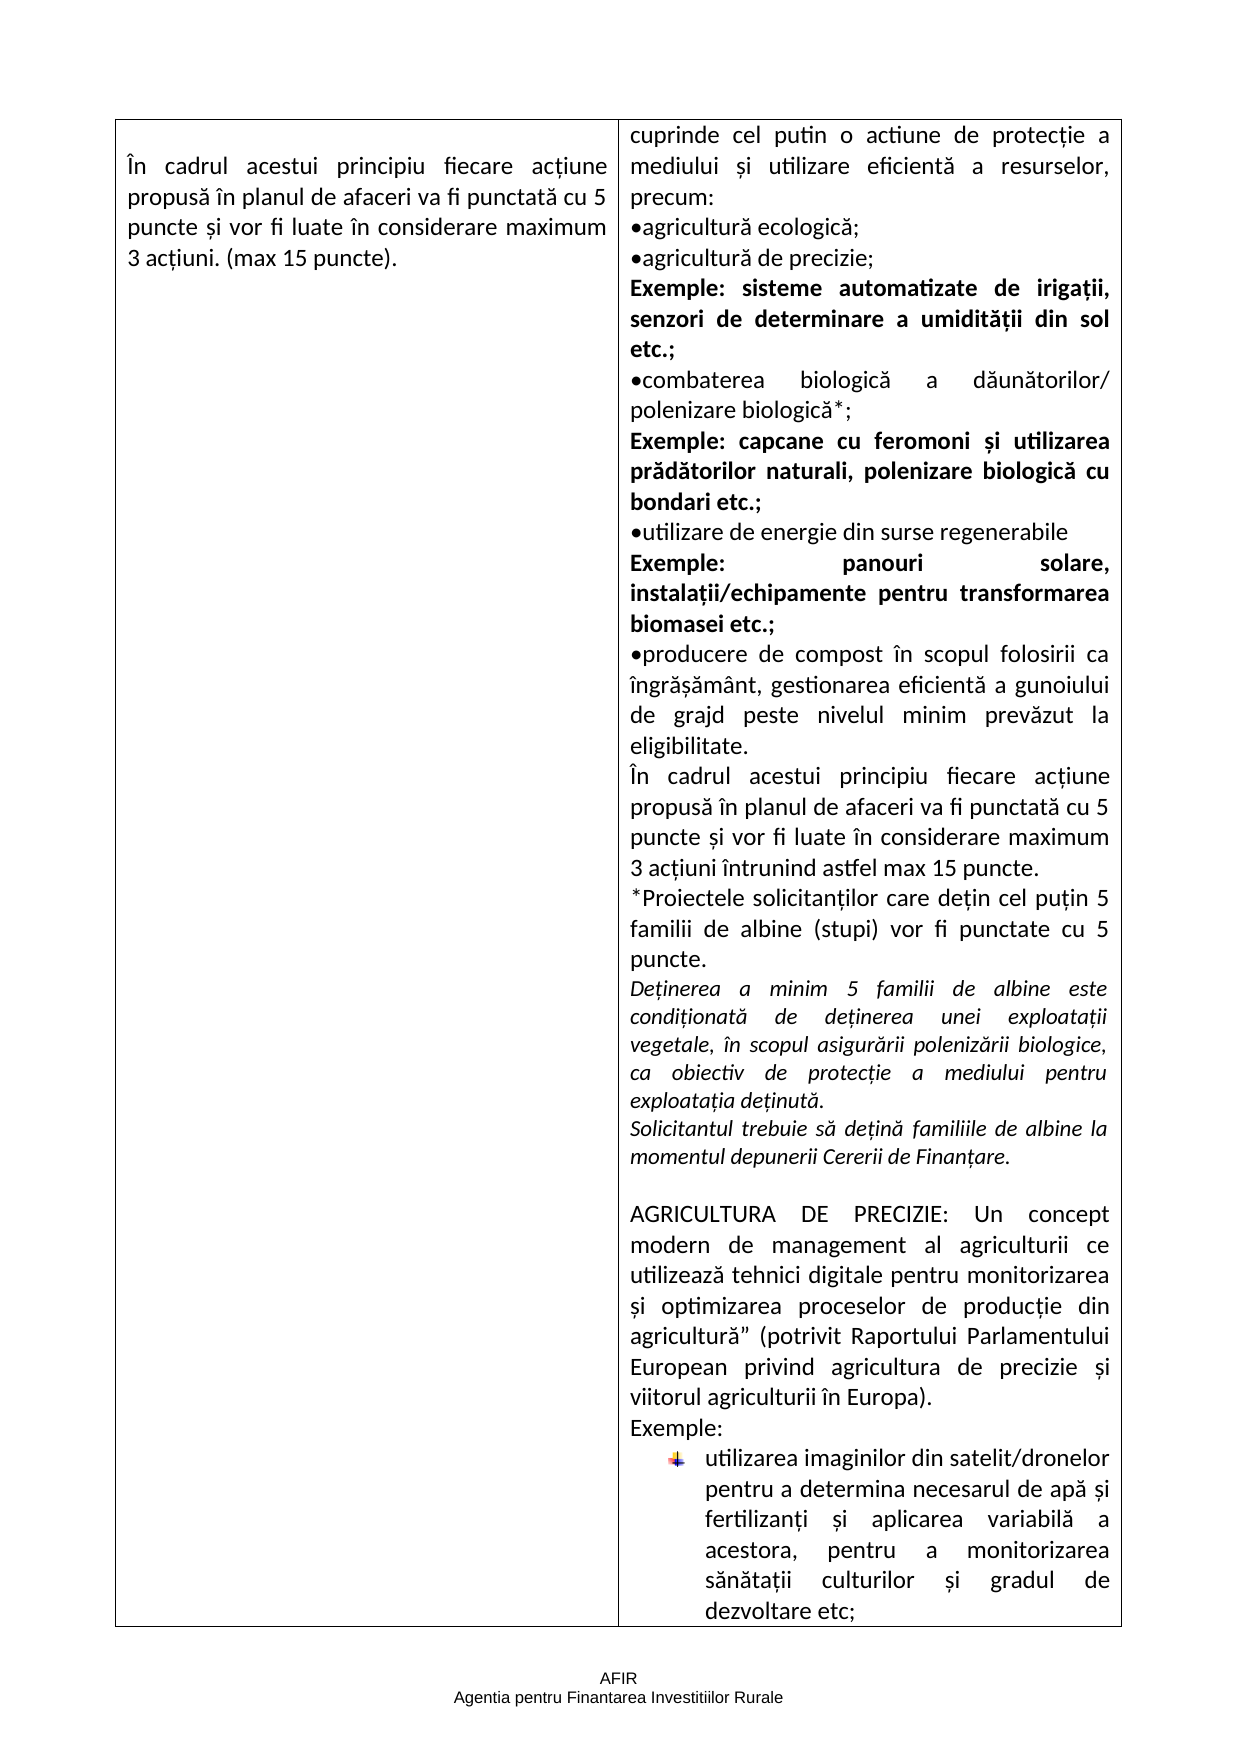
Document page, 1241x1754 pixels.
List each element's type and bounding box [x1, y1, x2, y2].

table_cell [619, 120, 1121, 1626]
picture [668, 1450, 685, 1467]
table_cell [116, 120, 618, 1626]
